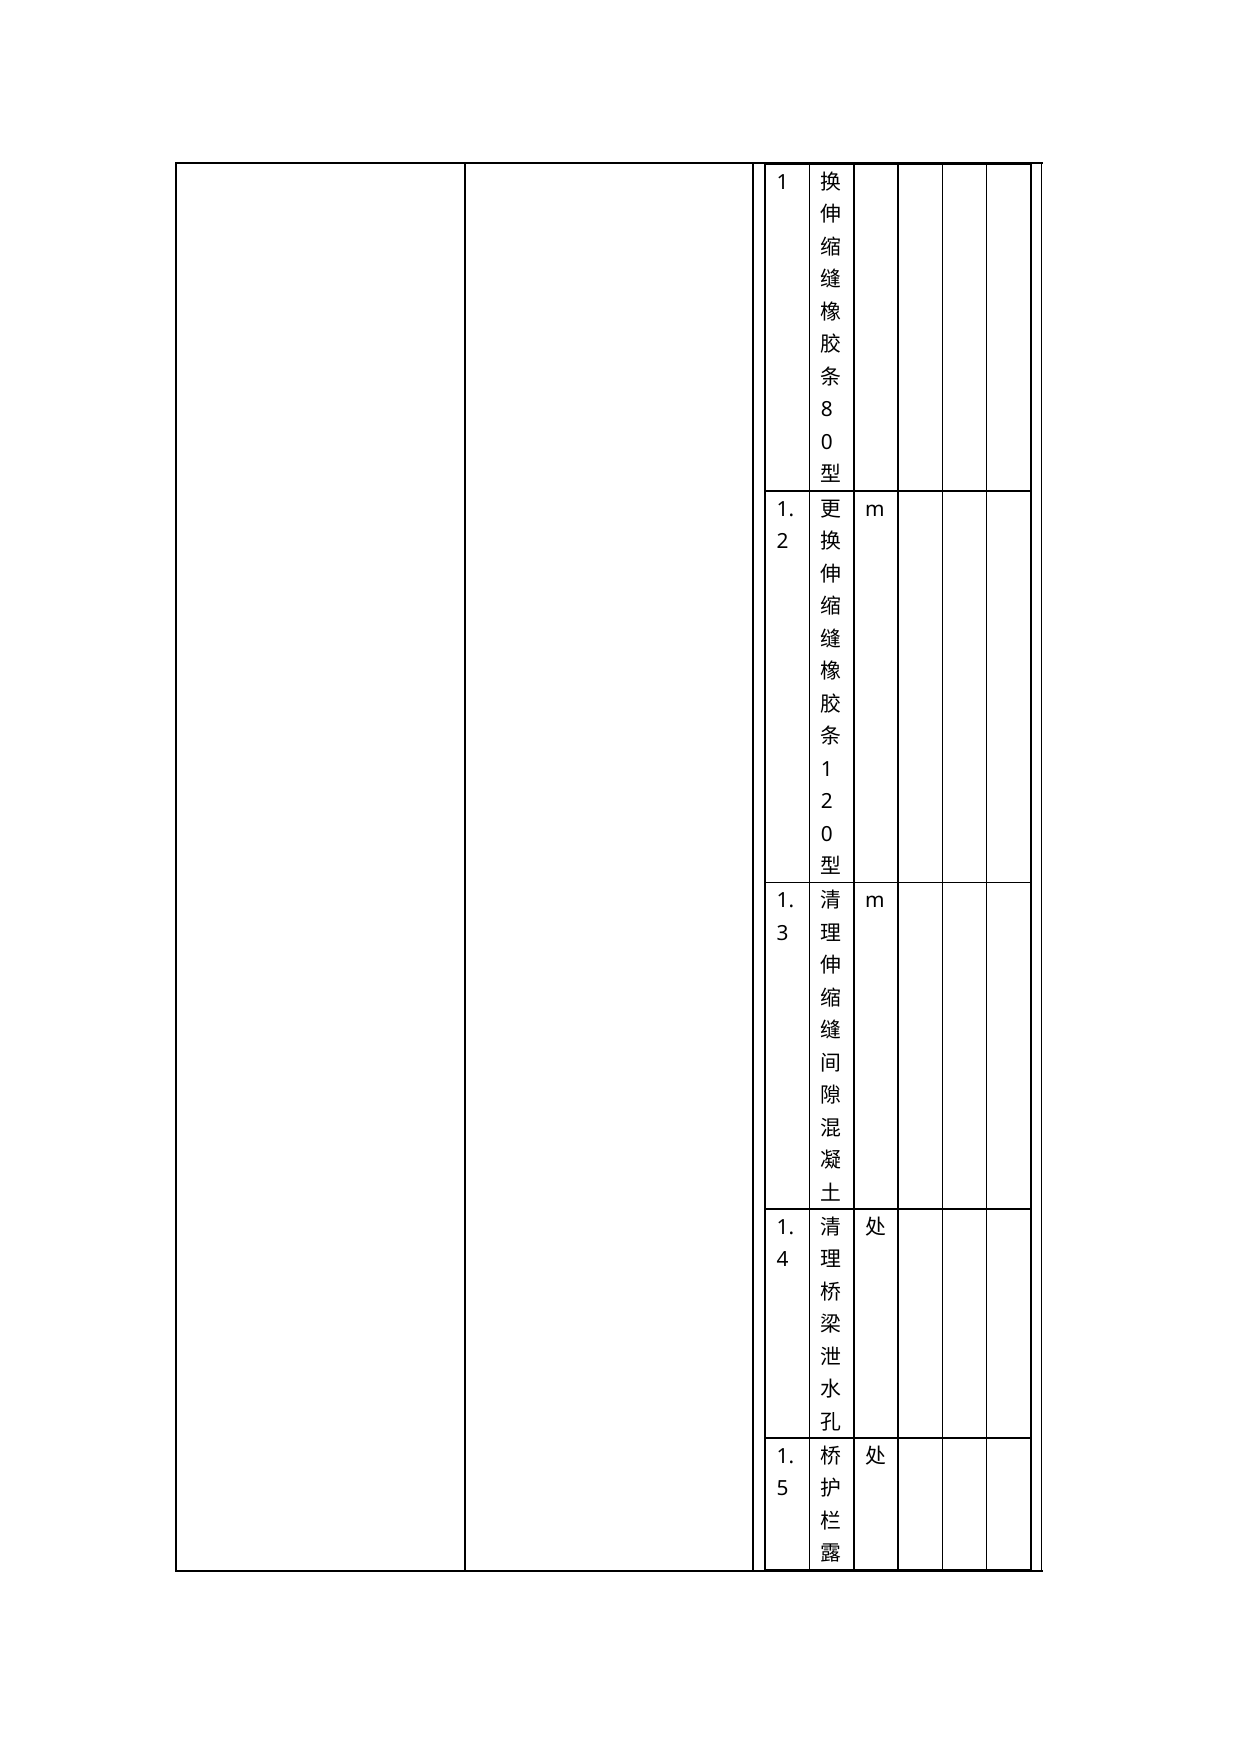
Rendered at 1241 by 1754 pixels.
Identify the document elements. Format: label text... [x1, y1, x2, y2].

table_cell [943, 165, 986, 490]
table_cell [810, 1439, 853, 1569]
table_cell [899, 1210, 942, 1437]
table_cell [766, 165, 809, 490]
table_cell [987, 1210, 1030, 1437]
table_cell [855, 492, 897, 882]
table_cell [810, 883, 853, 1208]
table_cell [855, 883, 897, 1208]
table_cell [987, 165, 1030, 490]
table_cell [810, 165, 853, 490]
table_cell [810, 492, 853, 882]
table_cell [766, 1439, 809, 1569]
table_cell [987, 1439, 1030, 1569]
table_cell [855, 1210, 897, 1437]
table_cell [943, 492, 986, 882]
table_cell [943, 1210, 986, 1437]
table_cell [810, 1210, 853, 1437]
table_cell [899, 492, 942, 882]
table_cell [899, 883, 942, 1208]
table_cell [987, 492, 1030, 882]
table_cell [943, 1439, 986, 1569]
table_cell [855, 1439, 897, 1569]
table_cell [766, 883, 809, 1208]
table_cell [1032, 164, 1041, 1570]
table_cell [466, 164, 752, 1570]
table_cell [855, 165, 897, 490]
table_cell 1 [177, 164, 464, 1570]
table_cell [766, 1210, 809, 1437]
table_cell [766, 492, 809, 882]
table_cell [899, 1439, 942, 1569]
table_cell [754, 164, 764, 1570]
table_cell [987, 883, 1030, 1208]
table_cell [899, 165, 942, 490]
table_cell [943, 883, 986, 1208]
